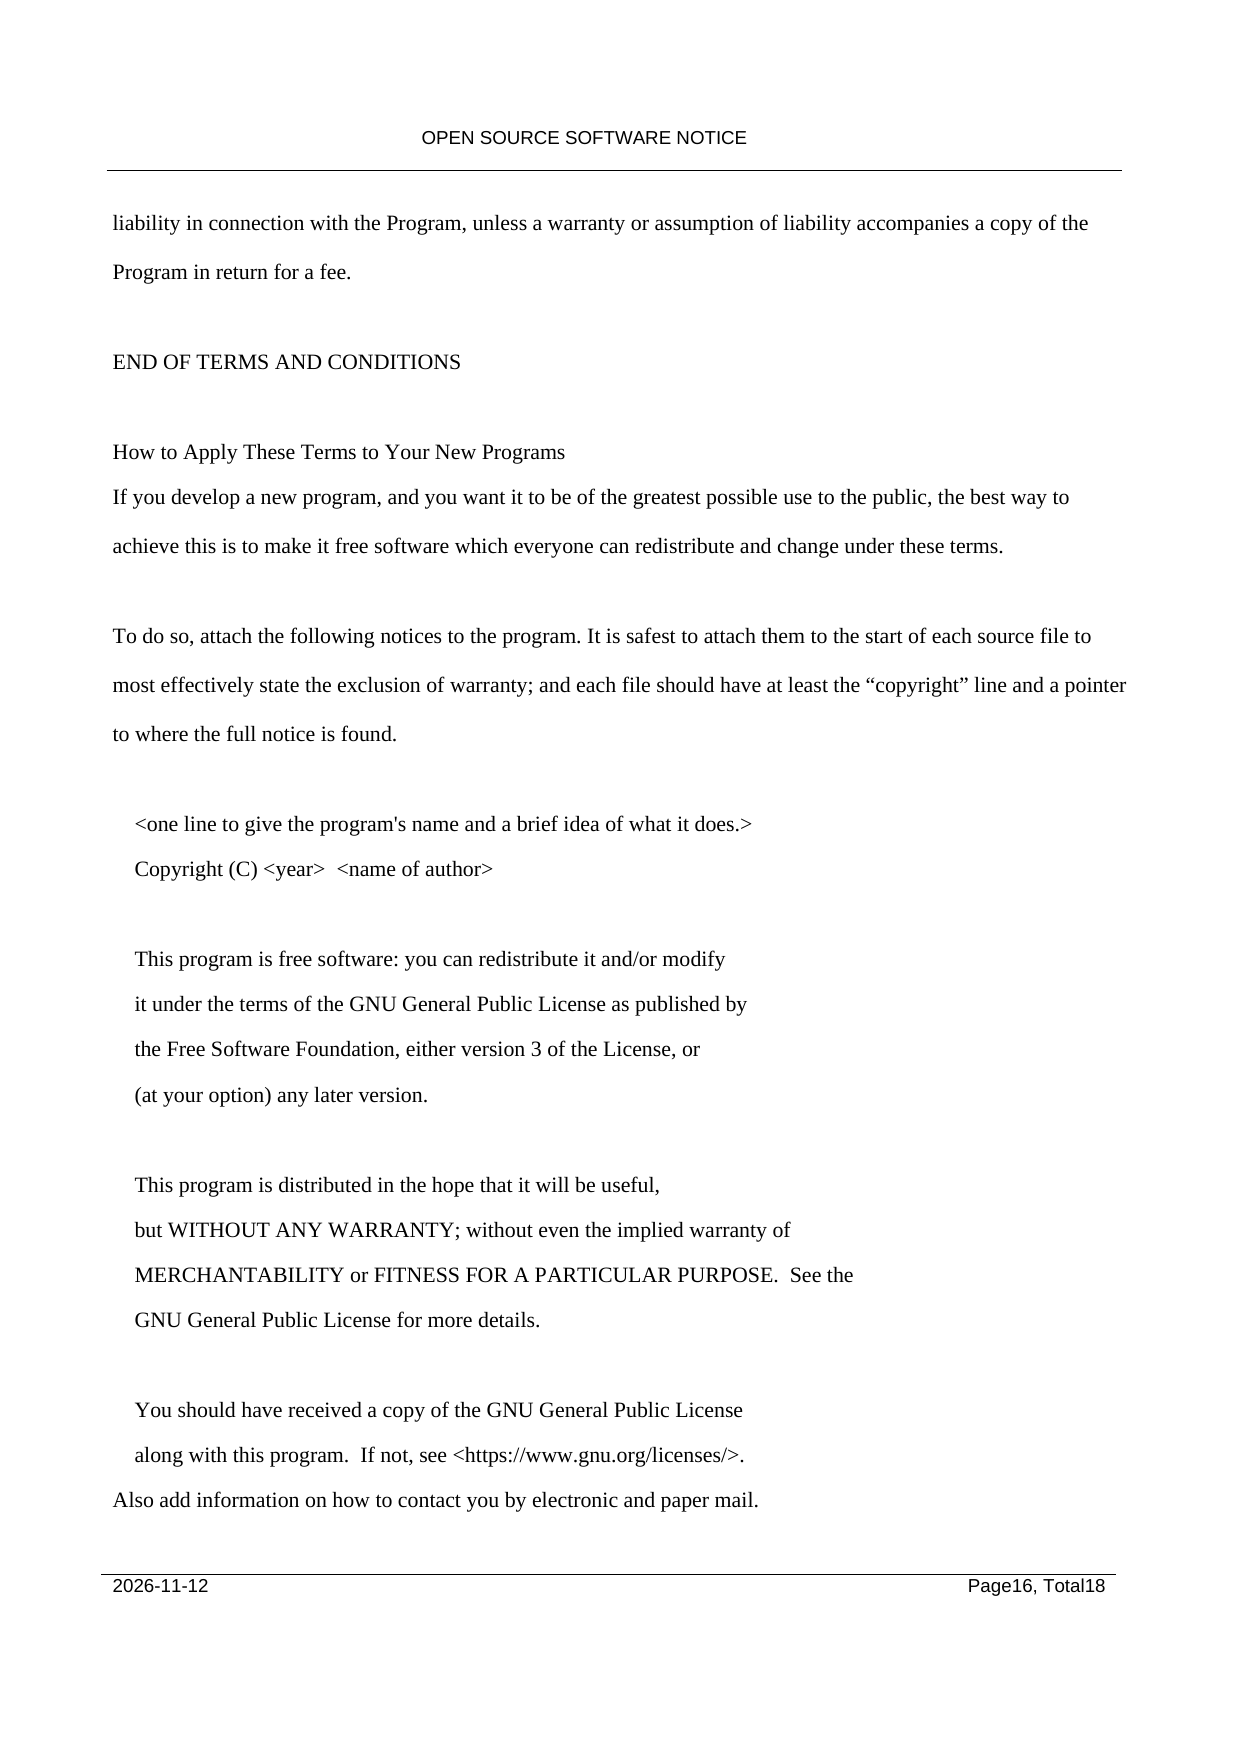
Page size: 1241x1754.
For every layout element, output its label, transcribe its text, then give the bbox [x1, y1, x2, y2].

text (at your option) any later version. [112, 1078, 1128, 1110]
text To do so, attach the following notices to the program. It is safest to attach them to the start of each source file to most effectively state the exclusion of warranty; and each file should have at least the “copyright” line and a pointer to where the full notice is found. [112, 619, 1128, 749]
text If you develop a new program, and you want it to be of the greatest possible use to the public, the best way to achieve this is to make it free software which everyone can redistribute and change under these terms. [112, 481, 1128, 562]
text <one line to give the program's name and a brief idea of what it does.> [112, 807, 1128, 840]
text MERCHANTABILITY or FITNESS FOR A PARTICULAR PURPOSE. See the [112, 1258, 1128, 1291]
text but WITHOUT ANY WARRANTY; without even the implied warranty of [112, 1213, 1128, 1246]
text along with this program. If not, see <https://www.gnu.org/licenses/>. [112, 1439, 1128, 1471]
text END OF TERMS AND CONDITIONS [112, 345, 1128, 378]
text the Free Software Foundation, either version 3 of the License, or [112, 1033, 1128, 1065]
text This program is free software: you can redistribute it and/or modify [112, 943, 1128, 975]
text This program is distributed in the hope that it will be useful, [112, 1168, 1128, 1201]
text GNU General Public License for more details. [112, 1303, 1128, 1336]
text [112, 206, 1128, 288]
text Also add information on how to contact you by electronic and paper mail. [112, 1484, 1128, 1516]
text How to Apply These Terms to Your New Programs [112, 436, 1128, 468]
text You should have received a copy of the GNU General Public License [112, 1394, 1128, 1426]
text it under the terms of the GNU General Public License as published by [112, 988, 1128, 1020]
text Copyright (C) <year> <name of author> [112, 852, 1128, 885]
